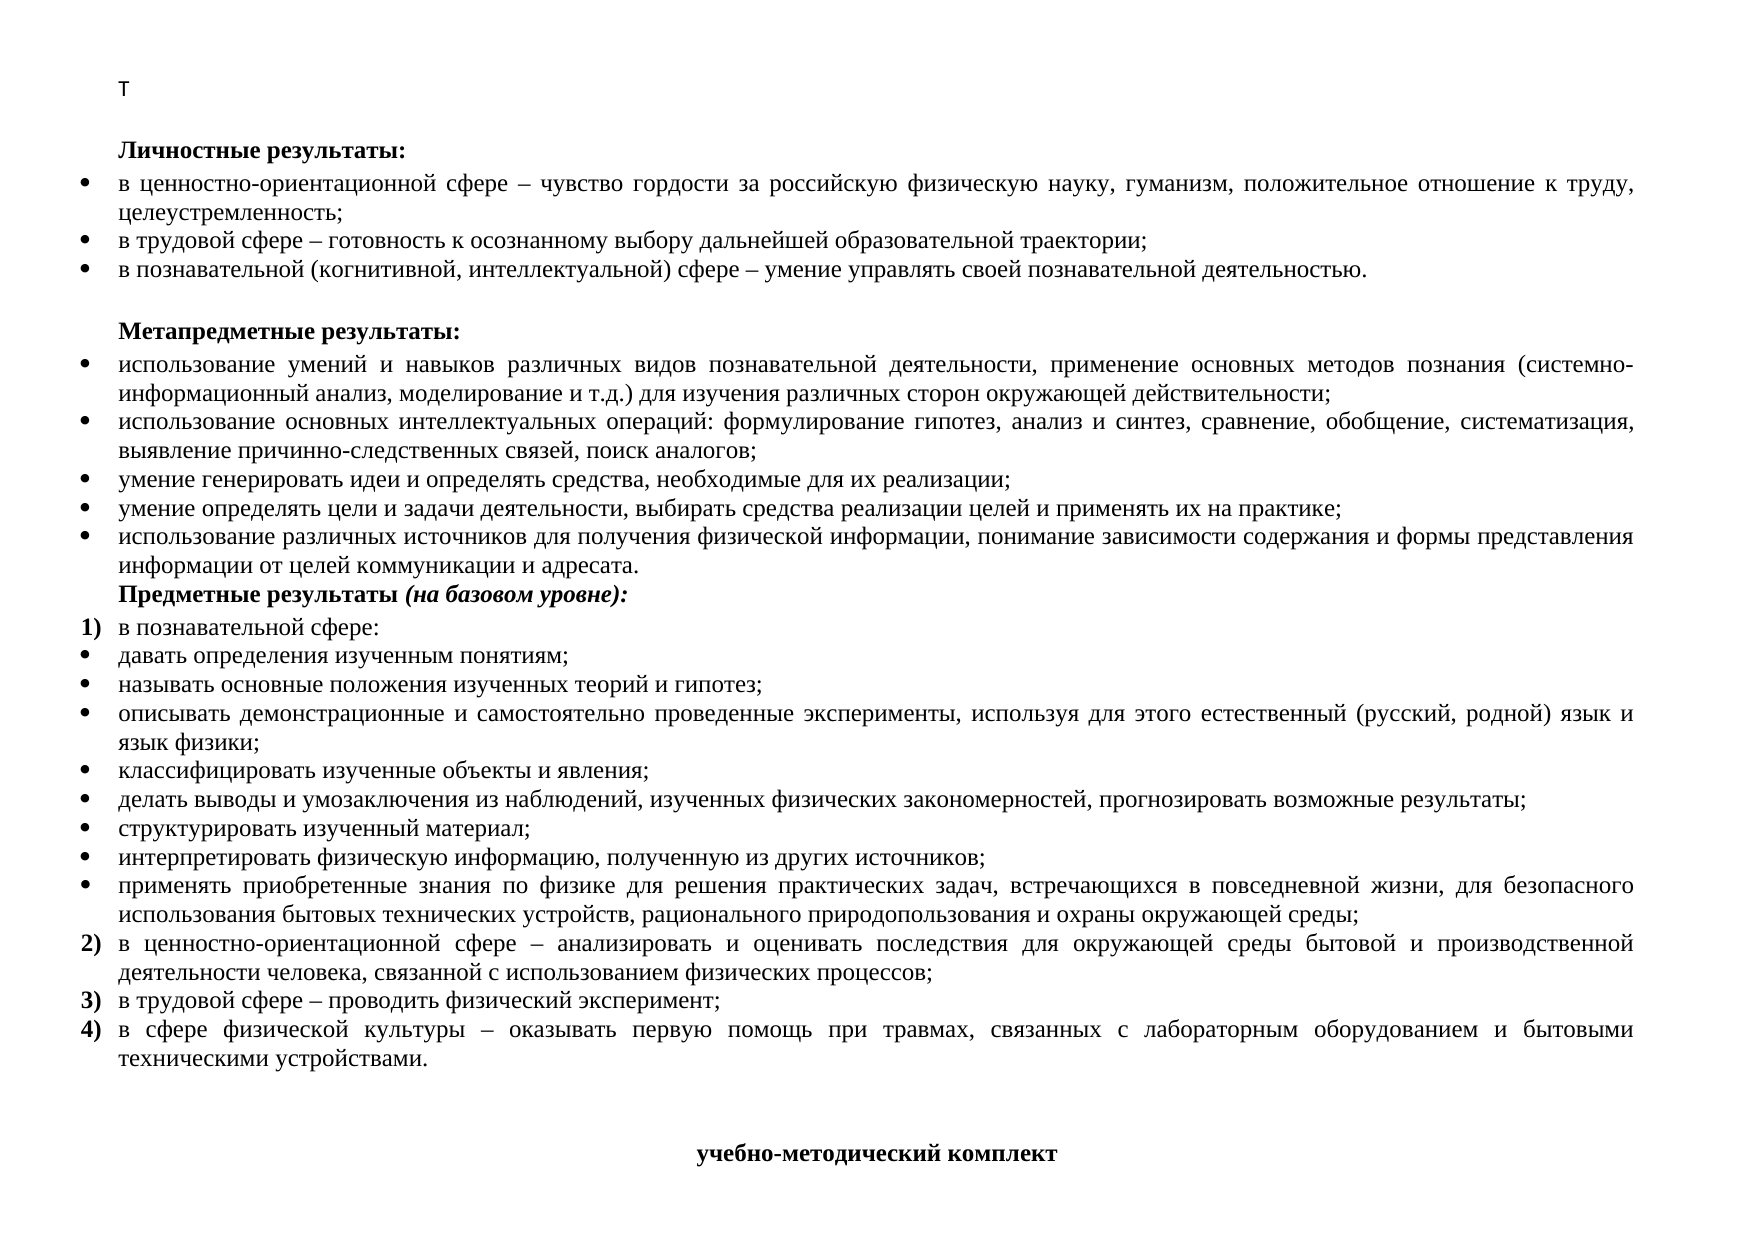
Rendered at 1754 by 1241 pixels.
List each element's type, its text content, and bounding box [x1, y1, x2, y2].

list в ценностно-ориентационной сфере – анализировать и оценивать последствия для окружающей среды бытовой и производственной деятельности человека, связанной с использованием физических процессов; [81, 928, 1636, 986]
list делать выводы и умозаключения из наблюдений, изученных физических закономерностей, прогнозировать возможные результаты; [81, 784, 1636, 813]
list интерпретировать физическую информацию, полученную из других источников; [81, 842, 1636, 871]
list использование основных интеллектуальных операций: формулирование гипотез, анализ и синтез, сравнение, обобщение, систематизация, выявление причинно-следственных связей, поиск аналогов; [81, 406, 1636, 464]
text Предметные результаты (на базовом уровне): [118, 579, 1636, 608]
list давать определения изученным понятиям; [81, 641, 1636, 669]
list в познавательной (когнитивной, интеллектуальной) сфере – умение управлять своей познавательной деятельностью. [81, 254, 1636, 283]
list в трудовой сфере – готовность к осознанному выбору дальнейшей образовательной траектории; [81, 225, 1636, 254]
list умение определять цели и задачи деятельности, выбирать средства реализации целей и применять их на практике; [81, 493, 1636, 521]
list в ценностно-ориентационной сфере – чувство гордости за российскую физическую науку, гуманизм, положительное отношение к труду, целеустремленность; [81, 168, 1636, 225]
list называть основные положения изученных теорий и гипотез; [81, 669, 1636, 698]
list использование умений и навыков различных видов познавательной деятельности, применение основных методов познания (системно-информационный анализ, моделирование и т.д.) для изучения различных сторон окружающей действительности; [81, 349, 1636, 406]
text учебно-методический комплект [118, 1138, 1636, 1167]
list структурировать изученный материал; [81, 813, 1636, 842]
list в трудовой сфере – проводить физический эксперимент; [81, 986, 1636, 1014]
text Метапредметные результаты: [118, 316, 1636, 344]
list описывать демонстрационные и самостоятельно проведенные эксперименты, используя для этого естественный (русский, родной) язык и язык физики; [81, 698, 1636, 756]
text Личностные результаты: [118, 135, 1636, 163]
list использование различных источников для получения физической информации, понимание зависимости содержания и формы представления информации от целей коммуникации и адресата. [81, 521, 1636, 579]
list применять приобретенные знания по физике для решения практических задач, встречающихся в повседневной жизни, для безопасного использования бытовых технических устройств, рационального природопользования и охраны окружающей среды; [81, 871, 1636, 928]
list классифицировать изученные объекты и явления; [81, 756, 1636, 784]
list в познавательной сфере: [81, 612, 1636, 641]
list умение генерировать идеи и определять средства, необходимые для их реализации; [81, 464, 1636, 493]
list в сфере физической культуры – оказывать первую помощь при травмах, связанных с лабораторным оборудованием и бытовыми техническими устройствами. [81, 1014, 1636, 1072]
